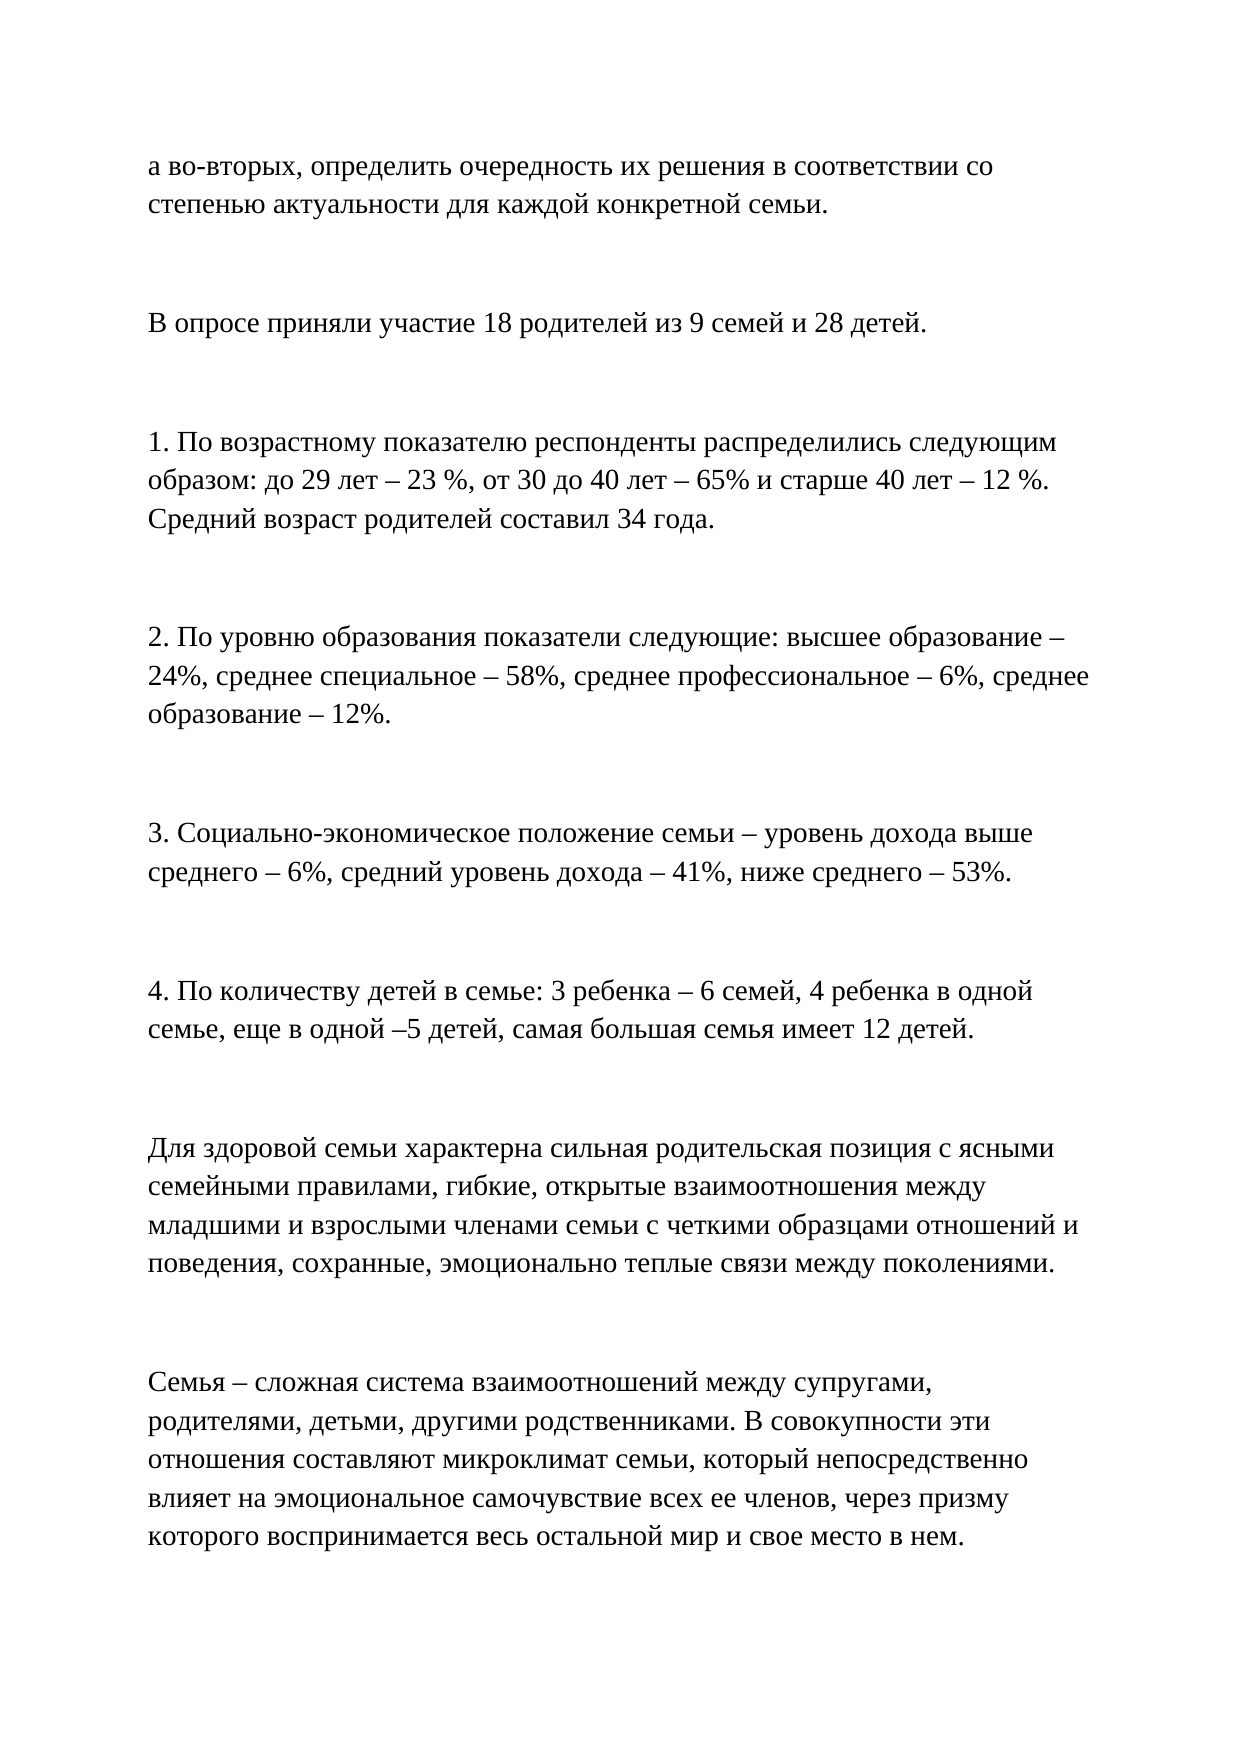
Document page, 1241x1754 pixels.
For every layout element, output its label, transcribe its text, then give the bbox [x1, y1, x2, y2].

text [148, 148, 1093, 220]
text Для здоровой семьи характерна сильная родительская позиция с ясными семейными правилами, гибкие, открытые взаимоотношения между младшими и взрослыми членами семьи с четкими образцами отношений и поведения, сохранные, эмоционально теплые связи между поколениями. [148, 1130, 1093, 1279]
text 2. По уровню образования показатели следующие: высшее образование – 24%, среднее специальное – 58%, среднее профессиональное – 6%, среднее образование – 12%. [148, 619, 1093, 730]
text В опросе приняли участие 18 родителей из 9 семей и 28 детей. [148, 305, 1093, 338]
text 1. По возрастному показателю респонденты распределились следующим образом: до 29 лет – 23 %, от 30 до 40 лет – 65% и старше 40 лет – 12 %. Средний возраст родителей составил 34 года. [148, 424, 1093, 534]
text 3. Социально-экономическое положение семьи – уровень дохода выше среднего – 6%, средний уровень дохода – 41%, ниже среднего – 53%. [148, 815, 1093, 887]
text Семья – сложная система взаимоотношений между супругами, родителями, детьми, другими родственниками. В совокупности эти отношения составляют микроклимат семьи, который непосредственно влияет на эмоциональное самочувствие всех ее членов, через призму которого воспринимается весь остальной мир и свое место в нем. [148, 1364, 1093, 1552]
text 4. По количеству детей в семье: 3 ребенка – 6 семей, 4 ребенка в одной семье, еще в одной –5 детей, самая большая семья имеет 12 детей. [148, 973, 1093, 1045]
